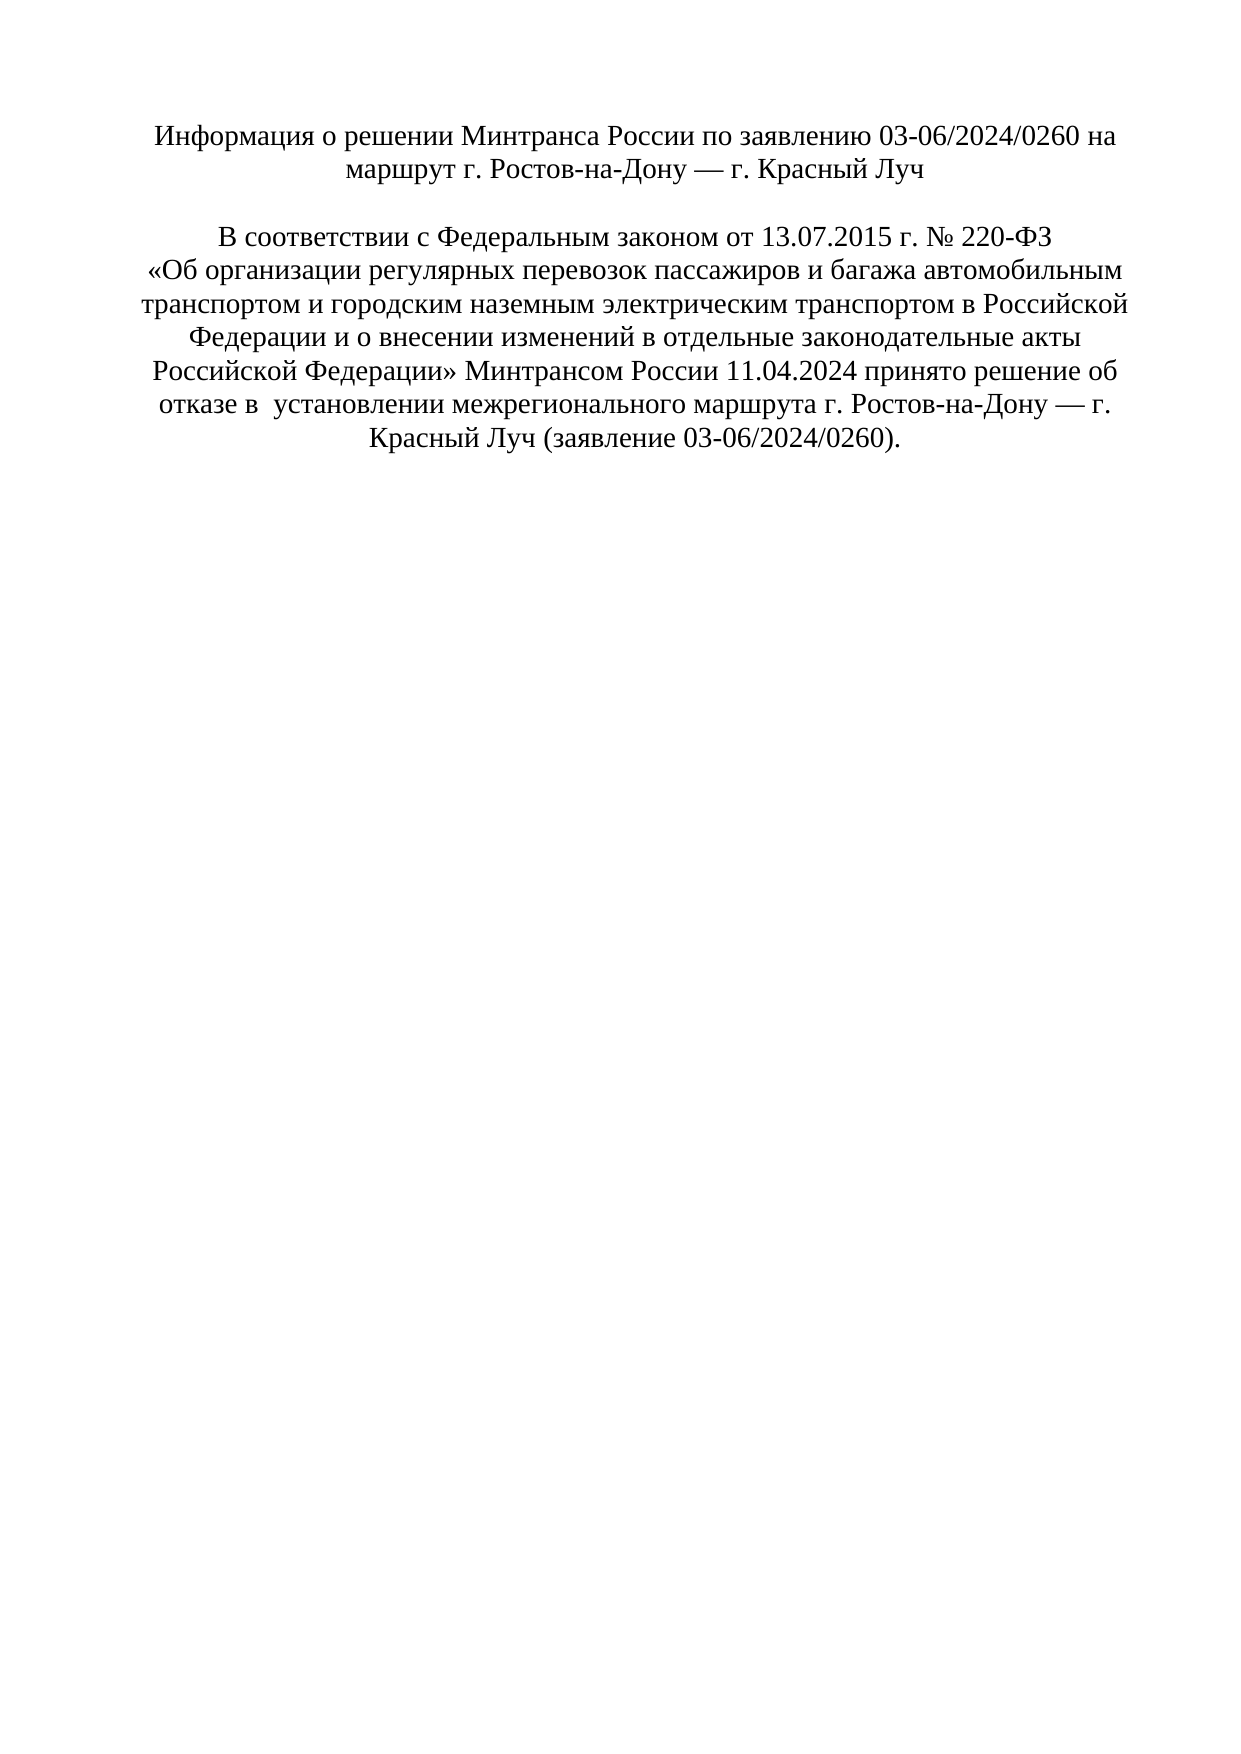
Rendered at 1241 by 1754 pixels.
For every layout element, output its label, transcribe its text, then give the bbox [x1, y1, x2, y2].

text Информация о решении Минтранса России по заявлению 03-06/2024/0260 на маршрут г. Ростов-на-Дону — г. Красный Луч [118, 118, 1152, 185]
text В соответствии с Федеральным законом от 13.07.2015 г. № 220-ФЗ «Об организации регулярных перевозок пассажиров и багажа автомобильным транспортом и городским наземным электрическим транспортом в Российской Федерации и о внесении изменений в отдельные законодательные акты Российской Федерации» Минтрансом России 11.04.2024 принято решение об отказе в установлении межрегионального маршрута г. Ростов-на-Дону — г. Красный Луч (заявление 03-06/2024/0260). [118, 219, 1152, 453]
